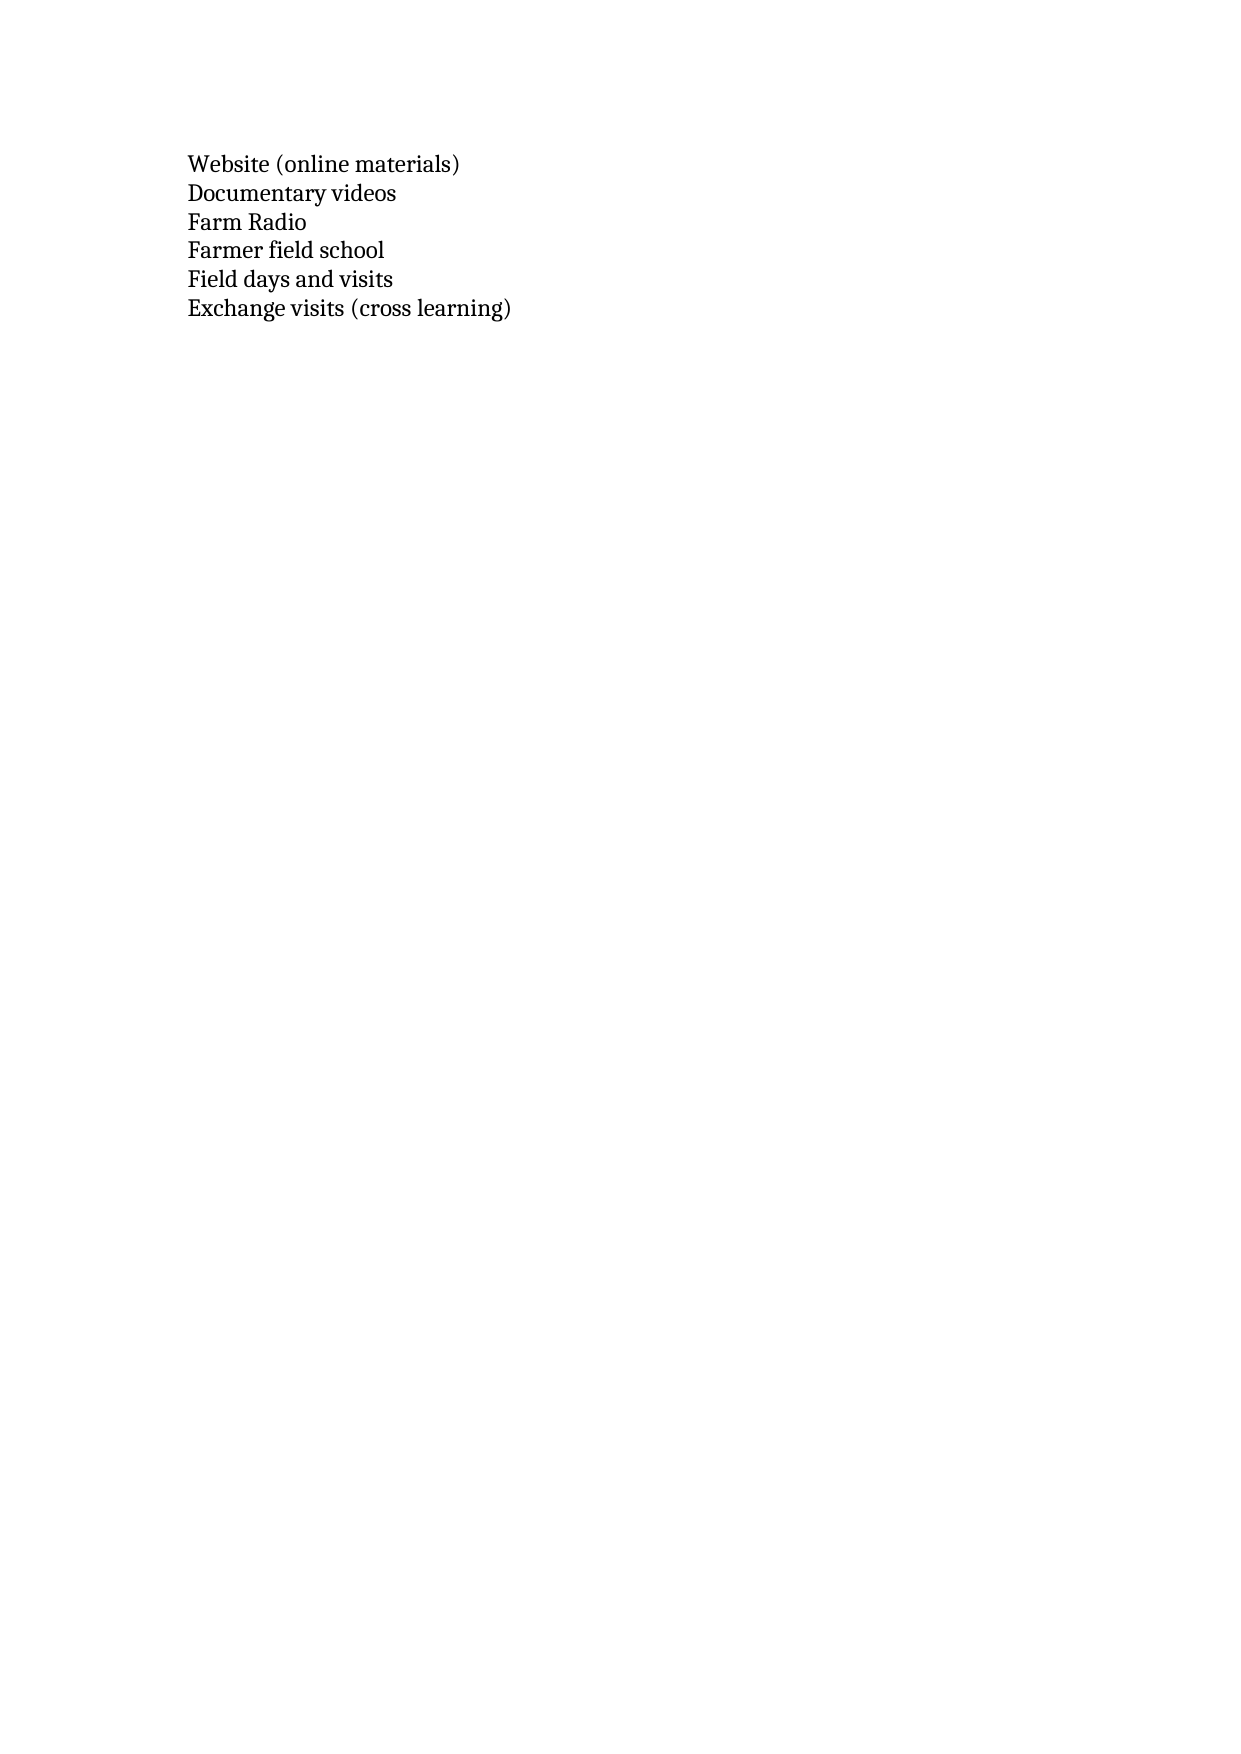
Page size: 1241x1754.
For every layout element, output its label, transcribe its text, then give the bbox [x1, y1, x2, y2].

text Documentary videos [187, 179, 1053, 207]
text Farmer field school [187, 236, 1053, 265]
text Exchange visits (cross learning) [187, 294, 1053, 322]
text Field days and visits [187, 265, 1053, 294]
text Farm Radio [187, 207, 1053, 236]
text Website (online materials) [187, 150, 1053, 179]
